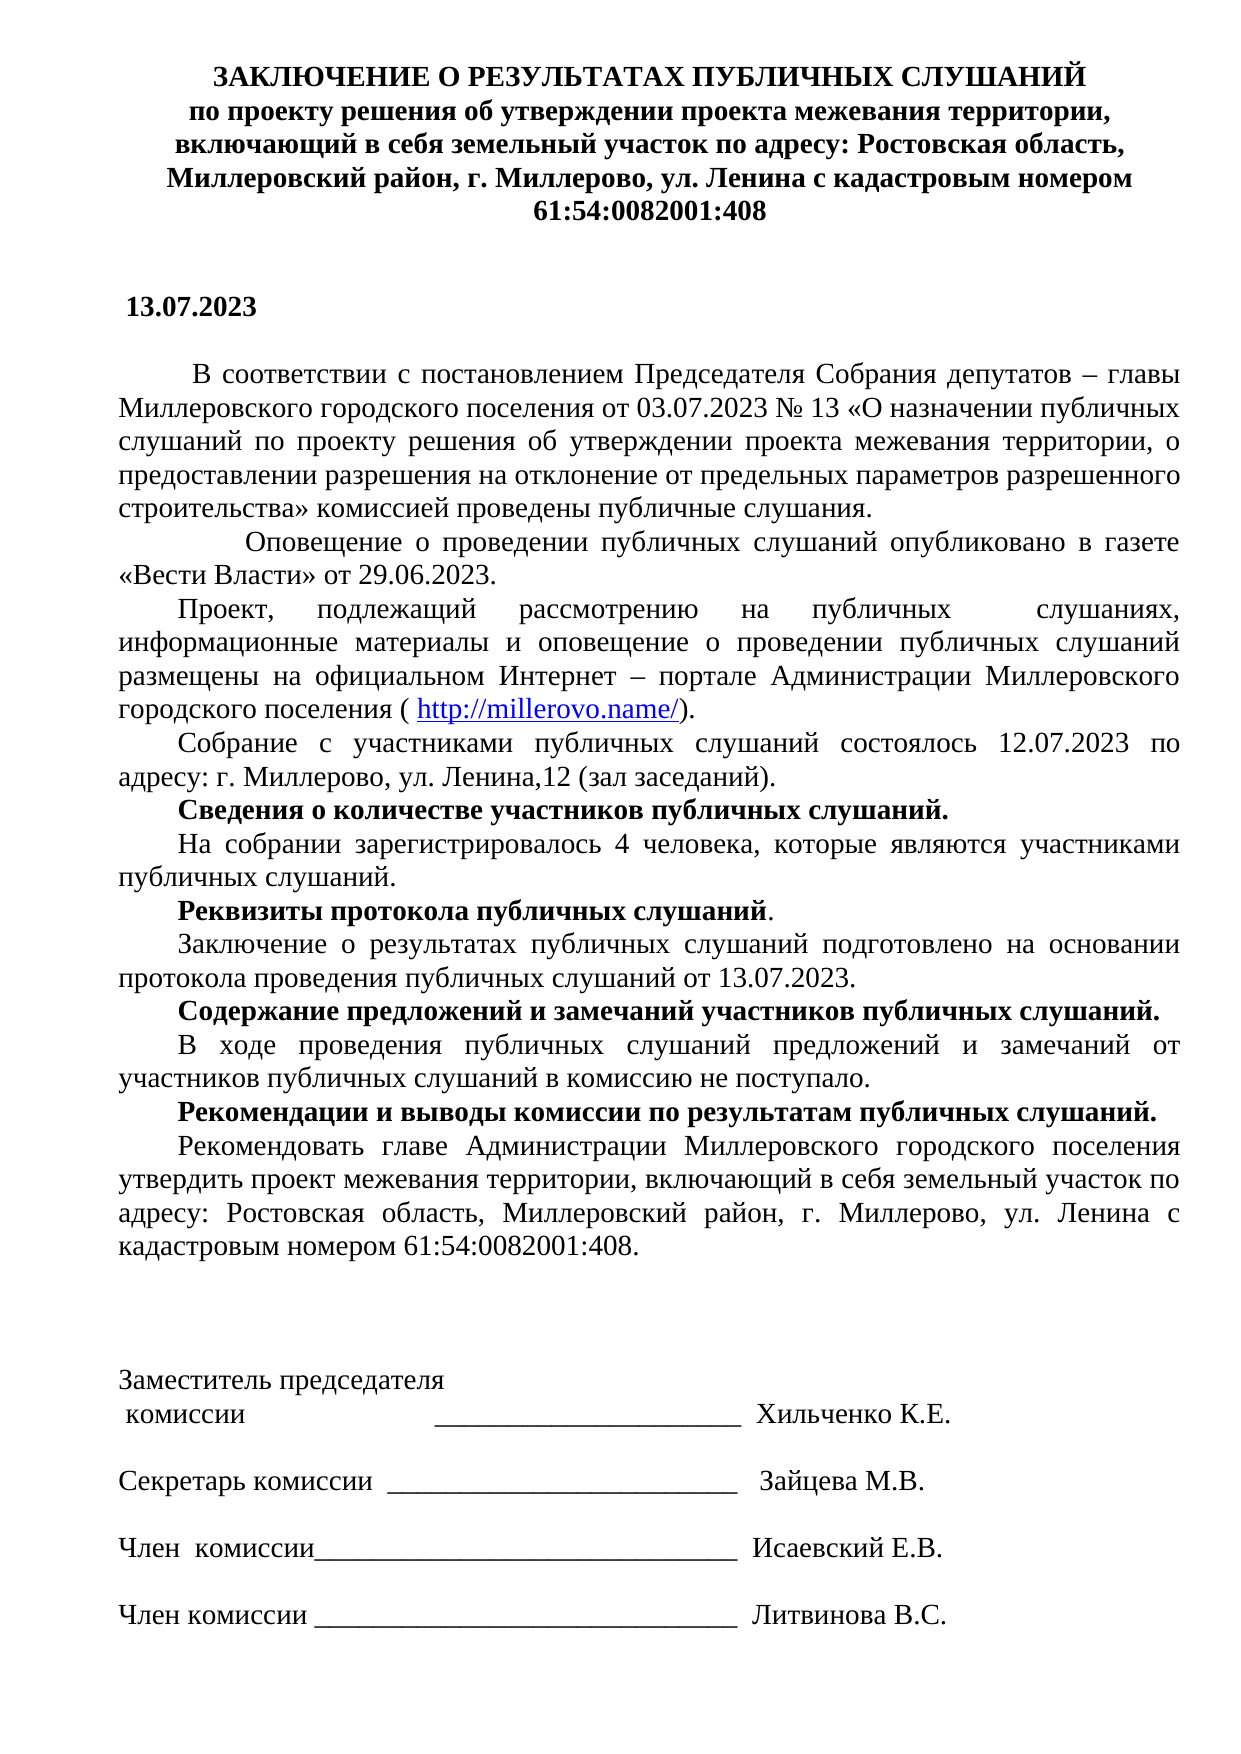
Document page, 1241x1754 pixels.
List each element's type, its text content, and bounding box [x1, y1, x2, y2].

text Сведения о количестве участников публичных слушаний. [118, 792, 1181, 826]
text Заместитель председателя [118, 1362, 1181, 1396]
text ЗАКЛЮЧЕНИЕ О РЕЗУЛЬТАТАХ ПУБЛИЧНЫХ СЛУШАНИЙ [118, 59, 1181, 93]
text Рекомендации и выводы комиссии по результатам публичных слушаний. [118, 1094, 1181, 1128]
text 13.07.2023 [118, 289, 1181, 323]
text Содержание предложений и замечаний участников публичных слушаний. [118, 993, 1181, 1027]
text На собрании зарегистрировалось 4 человека, которые являются участниками публичных слушаний. [118, 826, 1181, 893]
text Оповещение о проведении публичных слушаний опубликовано в газете «Вести Власти» от 29.06.2023. [118, 524, 1181, 591]
text Член комиссии _____________________________ Литвинова В.С. [118, 1597, 1181, 1631]
text по проекту решения об утверждении проекта межевания территории, включающий в себя земельный участок по адресу: Ростовская область, Миллеровский район, г. Миллерово, ул. Ленина с кадастровым номером 61:54:0082001:408 [118, 93, 1181, 227]
text Заключение о результатах публичных слушаний подготовлено на основании протокола проведения публичных слушаний от 13.07.2023. [118, 926, 1181, 993]
text В ходе проведения публичных слушаний предложений и замечаний от участников публичных слушаний в комиссию не поступало. [118, 1027, 1181, 1094]
text Секретарь комиссии ________________________ Зайцева М.В. [118, 1463, 1181, 1497]
text Член комиссии_____________________________ Исаевский Е.В. [118, 1530, 1181, 1564]
text Рекомендовать главе Администрации Миллеровского городского поселения утвердить проект межевания территории, включающий в себя земельный участок по адресу: Ростовская область, Миллеровский район, г. Миллерово, ул. Ленина с кадастровым номером 61:54:0082001:408. [118, 1128, 1181, 1262]
text В соответствии с постановлением Председателя Собрания депутатов – главы Миллеровского городского поселения от 03.07.2023 № 13 «О назначении публичных слушаний по проекту решения об утверждении проекта межевания территории, о предоставлении разрешения на отклонение от предельных параметров разрешенного строительства» комиссией проведены публичные слушания. [118, 356, 1181, 524]
text Собрание с участниками публичных слушаний состоялось 12.07.2023 по адресу: г. Миллерово, ул. Ленина,12 (зал заседаний). [118, 725, 1181, 792]
text Реквизиты протокола публичных слушаний. [118, 893, 1181, 926]
text комиссии _____________________ Хильченко К.Е. [118, 1396, 1181, 1429]
text Проект, подлежащий рассмотрению на публичных слушаниях, информационные материалы и оповещение о проведении публичных слушаний размещены на официальном Интернет – портале Администрации Миллеровского городского поселения ( http://millerovo.name/). [118, 591, 1181, 725]
